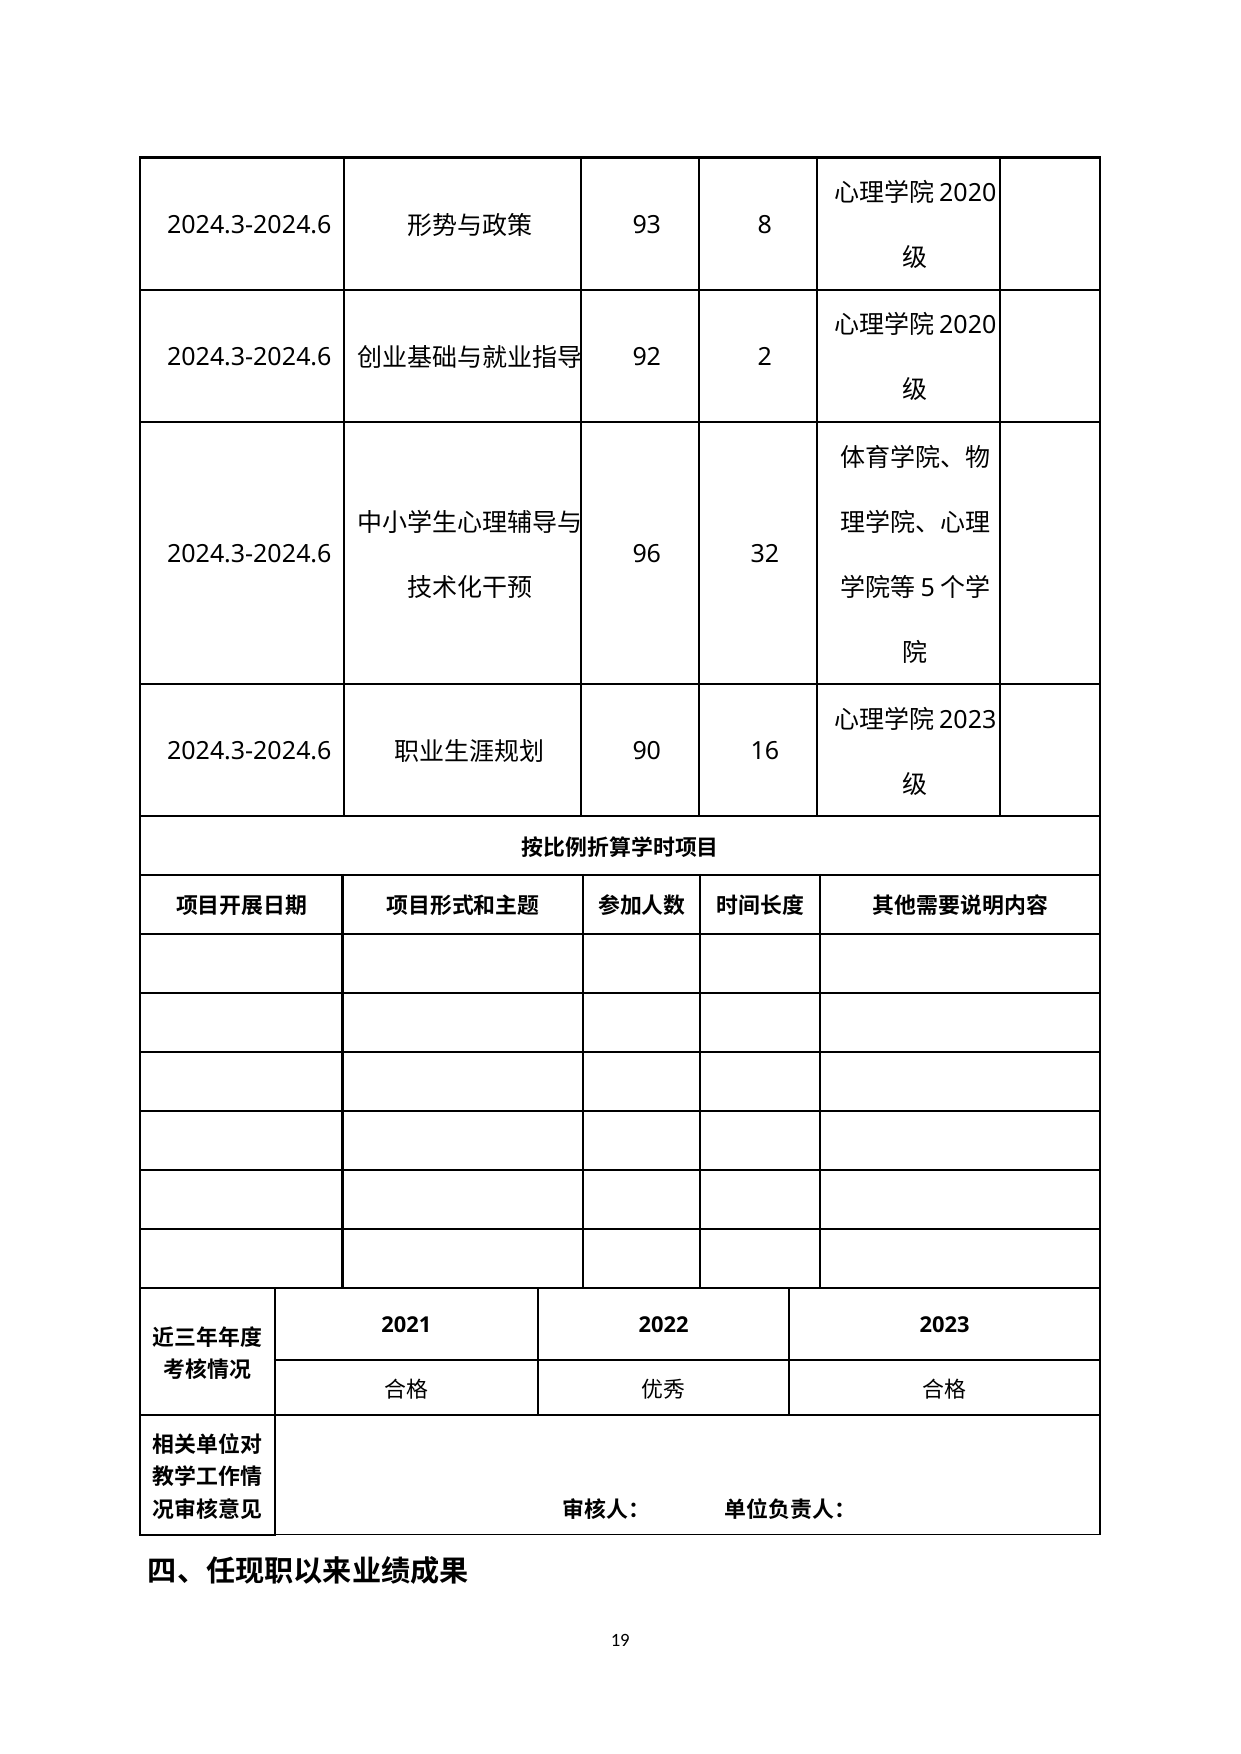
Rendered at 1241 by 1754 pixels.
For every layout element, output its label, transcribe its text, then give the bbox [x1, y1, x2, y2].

table_cell 心理学院2020级 [818, 291, 999, 421]
table_cell 16 [700, 685, 816, 815]
table_cell 心理学院2023级 [818, 685, 999, 815]
table_cell [344, 1112, 582, 1169]
table_cell [701, 994, 819, 1051]
table_cell 2024.3-2024.6 [141, 159, 343, 288]
table_cell [1001, 685, 1099, 815]
table_cell 2021 [276, 1289, 537, 1359]
table_cell [701, 1171, 819, 1228]
table_cell 相关单位对教学工作情况审核意见 [141, 1416, 274, 1534]
table_cell [701, 1112, 819, 1169]
table_cell 93 [582, 159, 698, 288]
table_cell 审核人： 单位负责人： [276, 1416, 1099, 1534]
table_cell [701, 935, 819, 992]
table_cell [584, 1053, 699, 1110]
table_cell 合格 [790, 1361, 1099, 1414]
table_cell [1001, 159, 1099, 288]
table_cell [141, 1230, 341, 1287]
table_cell 2024.3-2024.6 [141, 423, 343, 683]
table_cell 92 [582, 291, 698, 421]
table_cell [141, 1112, 341, 1169]
table_cell 项目开展日期 [141, 876, 341, 933]
table_cell [821, 1053, 1099, 1110]
table_cell [141, 935, 341, 992]
table_cell [344, 935, 582, 992]
table_cell [584, 1230, 699, 1287]
table_cell [701, 1230, 819, 1287]
table_cell [584, 935, 699, 992]
table_cell 项目形式和主题 [344, 876, 582, 933]
table_cell 90 [582, 685, 698, 815]
table_cell [584, 1112, 699, 1169]
table_cell [141, 1053, 341, 1110]
table_cell 职业生涯规划 [345, 685, 580, 815]
table_cell [821, 1230, 1099, 1287]
table_cell [584, 994, 699, 1051]
table_cell 近三年年度考核情况 [141, 1289, 274, 1414]
table_cell 32 [700, 423, 816, 683]
table_cell [821, 994, 1099, 1051]
table_cell [344, 1053, 582, 1110]
table_cell 2022 [539, 1289, 788, 1359]
table_cell [821, 935, 1099, 992]
text 四、任现职以来业绩成果 [148, 1536, 1092, 1601]
table_cell 形势与政策 [345, 159, 580, 288]
table_cell 参加人数 [584, 876, 699, 933]
table_cell [141, 994, 341, 1051]
table_cell [344, 1171, 582, 1228]
table_cell 96 [582, 423, 698, 683]
table_cell 2023 [790, 1289, 1099, 1359]
table_cell 优秀 [539, 1361, 788, 1414]
table_cell 体育学院、物理学院、心理学院等5个学院 [818, 423, 999, 683]
table_cell [344, 1230, 582, 1287]
table_cell [141, 1171, 341, 1228]
table_cell 2024.3-2024.6 [141, 685, 343, 815]
table_cell [1001, 423, 1099, 683]
table_cell 按比例折算学时项目 [141, 817, 1099, 874]
table_cell [1001, 291, 1099, 421]
table_cell 中小学生心理辅导与技术化干预 [345, 423, 580, 683]
table_cell 2 [700, 291, 816, 421]
table_cell 8 [700, 159, 816, 288]
table_cell 创业基础与就业指导 [345, 291, 580, 421]
table_cell 2024.3-2024.6 [141, 291, 343, 421]
table_cell 心理学院2020级 [818, 159, 999, 288]
table_cell [584, 1171, 699, 1228]
table_cell [701, 1053, 819, 1110]
table_cell 合格 [276, 1361, 537, 1414]
table_cell [821, 1171, 1099, 1228]
table_cell 时间长度 [701, 876, 819, 933]
table_cell [344, 994, 582, 1051]
table_cell [821, 1112, 1099, 1169]
table_cell 其他需要说明内容 [821, 876, 1099, 933]
